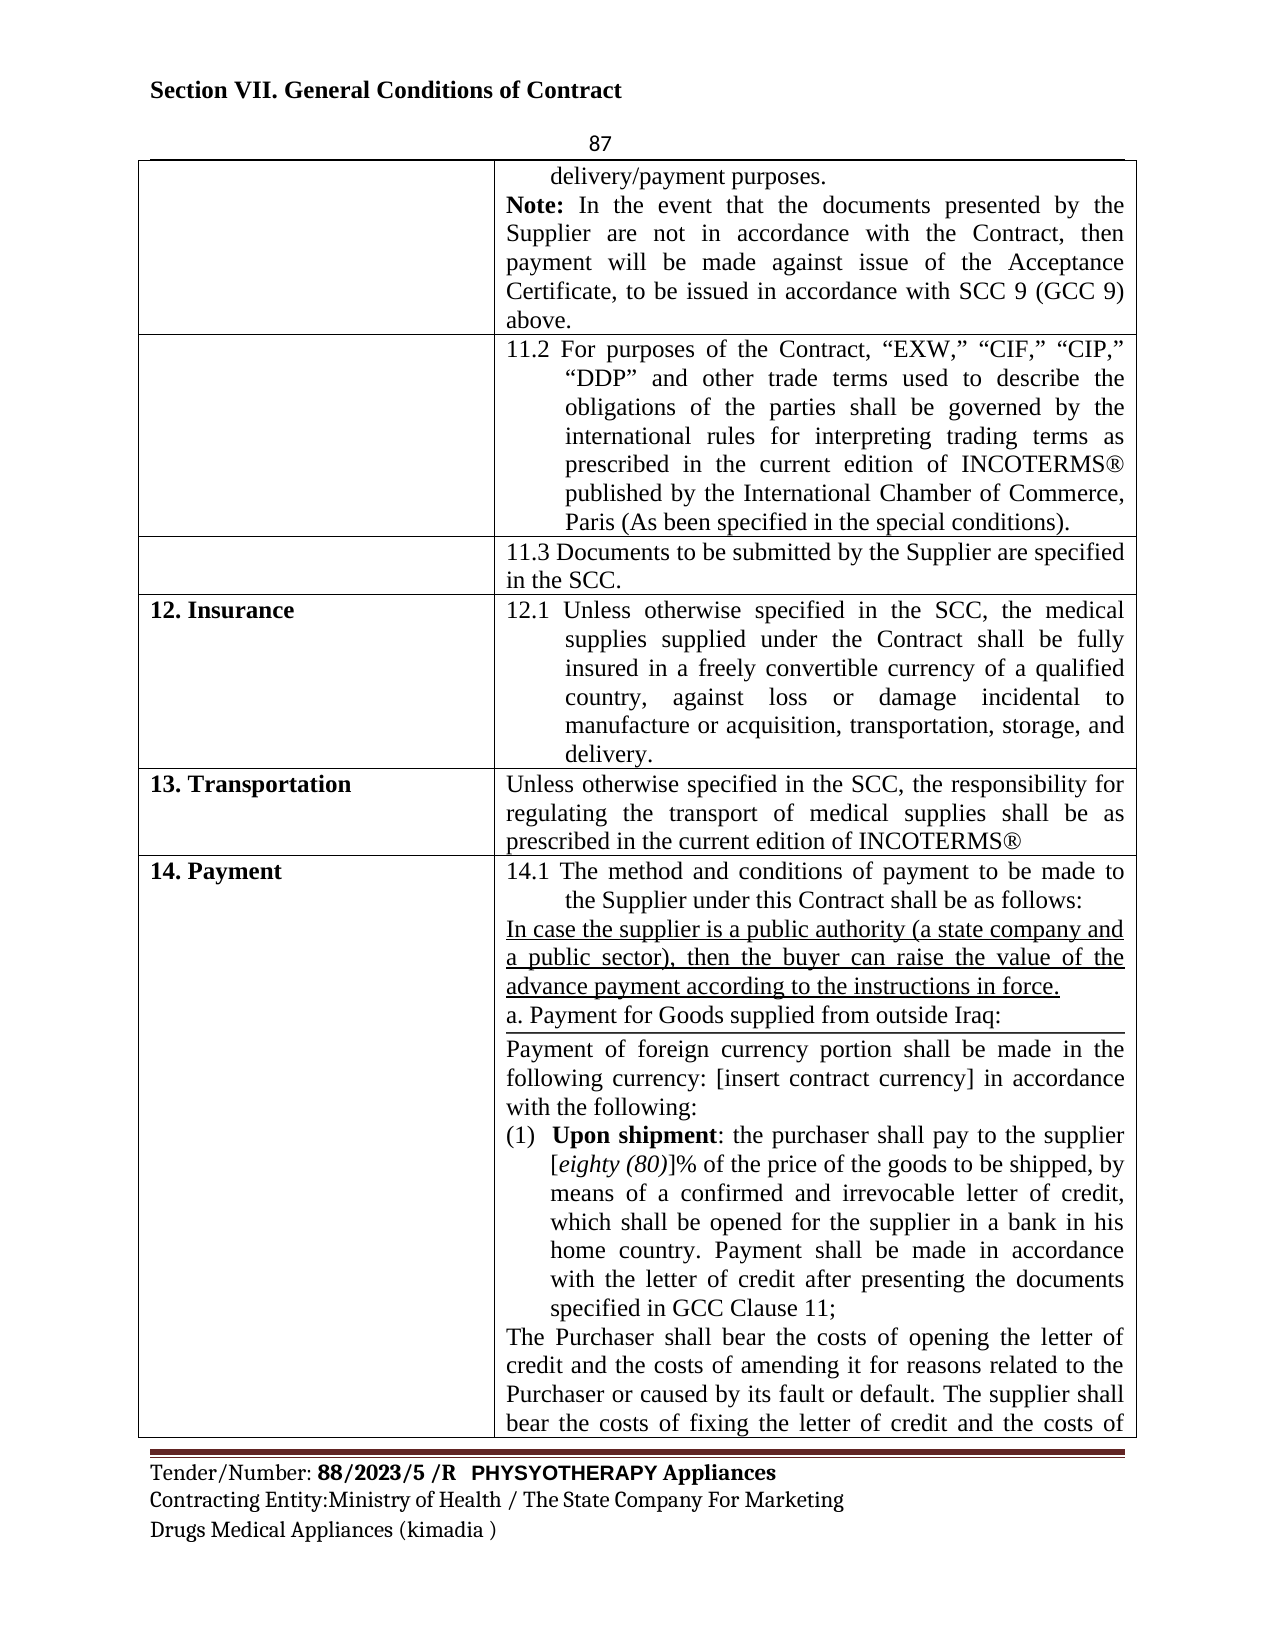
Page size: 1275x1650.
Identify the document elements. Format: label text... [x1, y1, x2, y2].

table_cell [495, 856, 1136, 1437]
table_cell [139, 537, 494, 594]
table_header [139, 161, 494, 333]
table_cell 11.3 Documents to be submitted by the Supplier are specified in the SCC. [495, 537, 1136, 594]
table_cell 13. Transportation [139, 769, 494, 855]
table_cell 11.2 For purposes of the Contract, “EXW,” “CIF,” “CIP,” “DDP” and other trade terms used to describe the obligations of the parties shall be governed by the international rules for interpreting trading terms as prescribed in the current edition of INCOTERMS® published by the International Chamber of Commerce, Paris (As been specified in the special conditions). [495, 335, 1136, 536]
table_cell Unless otherwise specified in the SCC, the responsibility for regulating the transport of medical supplies shall be as prescribed in the current edition of INCOTERMS® [495, 769, 1136, 855]
table_cell 14. Payment [139, 856, 494, 1437]
table_cell 12. Insurance [139, 595, 494, 768]
table_cell [139, 335, 494, 536]
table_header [495, 161, 1136, 333]
table_cell 12.1 Unless otherwise specified in the SCC, the medical supplies supplied under the Contract shall be fully insured in a freely convertible currency of a qualified country, against loss or damage incidental to manufacture or acquisition, transportation, storage, and delivery. [495, 595, 1136, 768]
